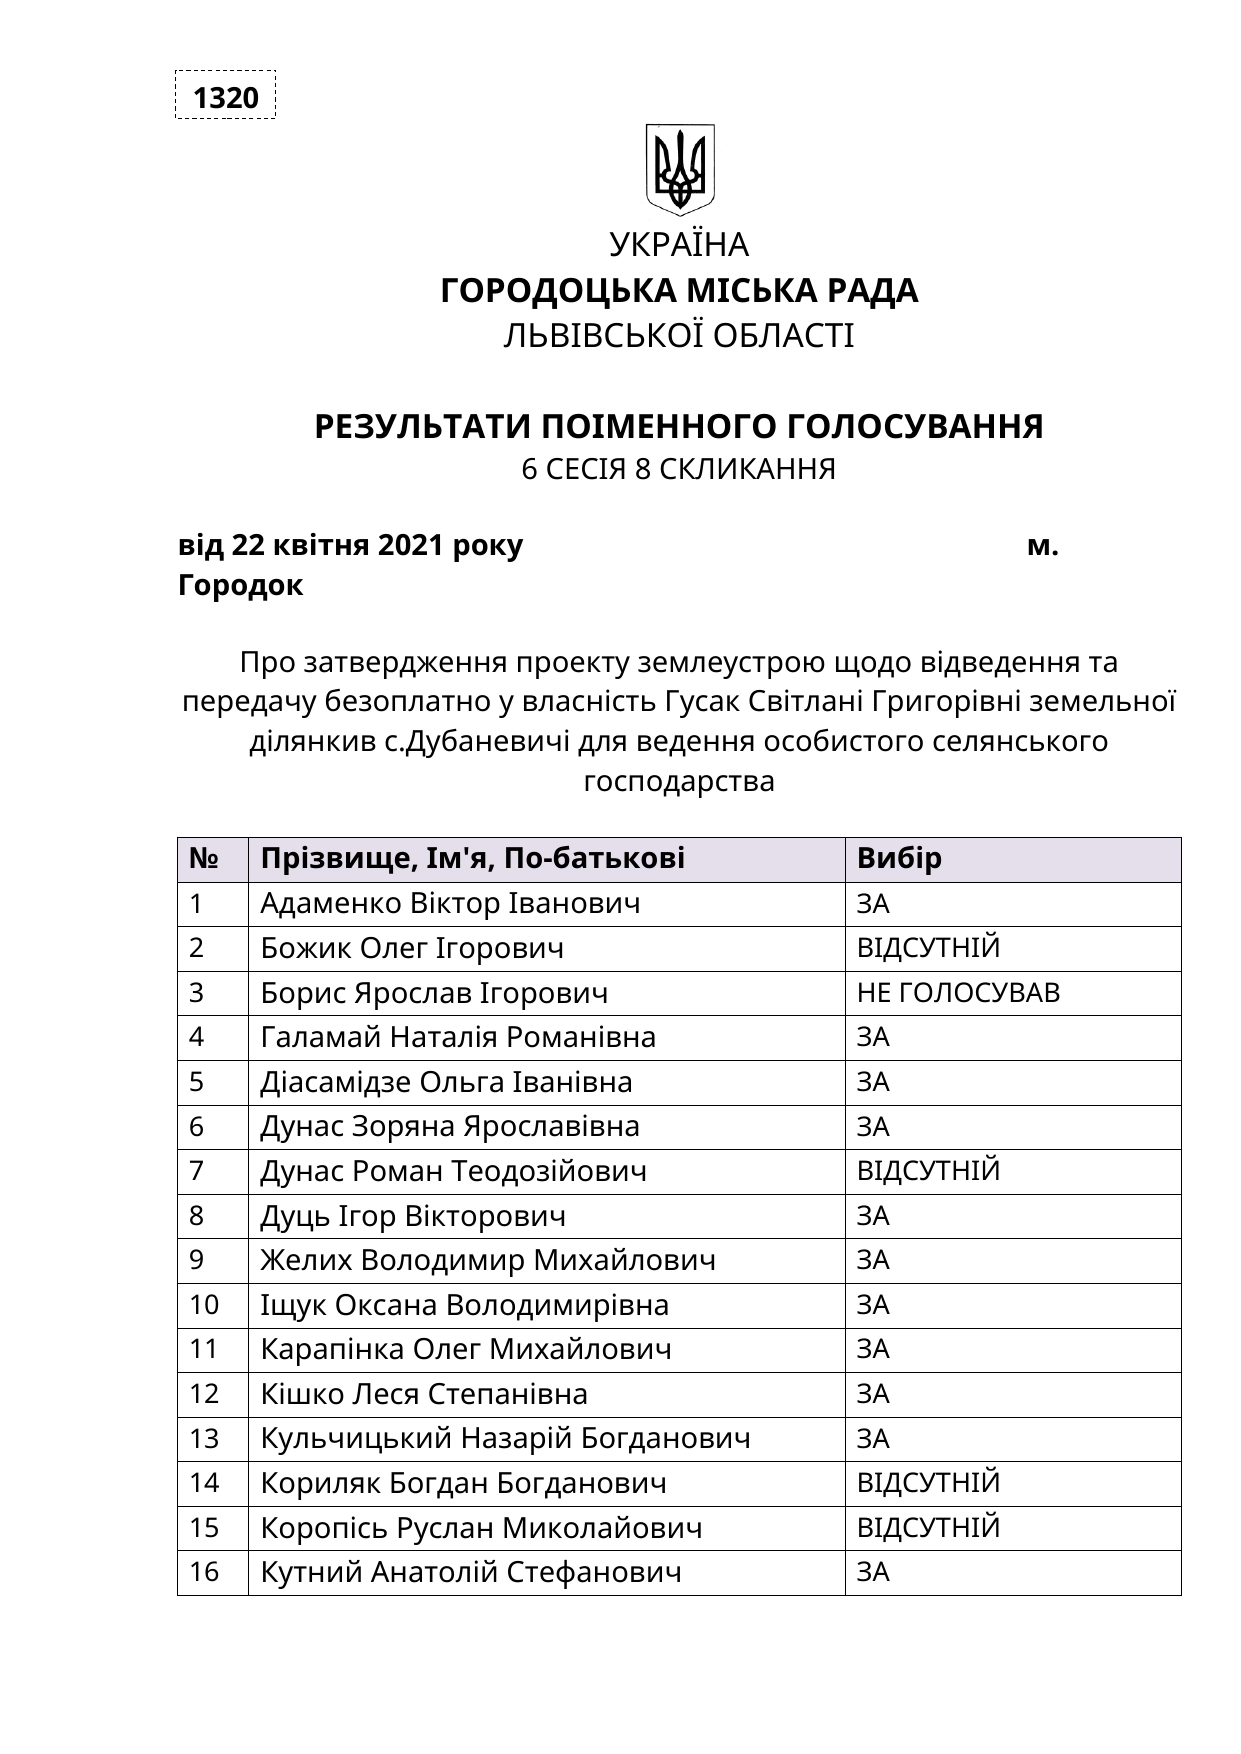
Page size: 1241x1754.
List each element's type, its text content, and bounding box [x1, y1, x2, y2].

table_cell ВІДСУТНІЙ [846, 1150, 1181, 1194]
table_cell 7 [178, 1150, 248, 1194]
table_cell ЗА [846, 1284, 1181, 1327]
text 6 СЕСІЯ 8 СКЛИКАННЯ [177, 448, 1181, 488]
table_cell Кориляк Богдан Богданович [249, 1462, 845, 1506]
table_cell 6 [178, 1106, 248, 1149]
table_cell Галамай Наталія Романівна [249, 1016, 845, 1060]
table_cell 11 [178, 1329, 248, 1372]
table_cell ЗА [846, 883, 1181, 926]
table_cell ВІДСУТНІЙ [846, 1507, 1181, 1550]
table_cell Діасамідзе Ольга Іванівна [249, 1061, 845, 1104]
table_cell 5 [178, 1061, 248, 1104]
table_cell Дунас Зоряна Ярославівна [249, 1106, 845, 1149]
table_cell 9 [178, 1239, 248, 1283]
table_cell 2 [178, 927, 248, 971]
table_header Прізвище, Ім'я, По-батькові [249, 838, 845, 882]
table_cell ЗА [846, 1061, 1181, 1104]
table_cell Кульчицький Назарій Богданович [249, 1418, 845, 1461]
table_cell 8 [178, 1195, 248, 1238]
table_cell ЗА [846, 1418, 1181, 1461]
table_cell ЗА [846, 1016, 1181, 1060]
table_cell ЗА [846, 1373, 1181, 1417]
table_cell Дуць Ігор Вікторович [249, 1195, 845, 1238]
table_cell 3 [178, 972, 248, 1015]
table_cell 4 [178, 1016, 248, 1060]
table_cell ЗА [846, 1195, 1181, 1238]
text УКРАЇНА [177, 221, 1181, 266]
text ГОРОДОЦЬКА МІСЬКА РАДА [177, 266, 1181, 312]
table_cell 15 [178, 1507, 248, 1550]
picture [633, 118, 726, 221]
table_cell 14 [178, 1462, 248, 1506]
table_cell 16 [178, 1551, 248, 1595]
table_cell Борис Ярослав Ігорович [249, 972, 845, 1015]
table_cell Коропісь Руслан Миколайович [249, 1507, 845, 1550]
table_cell Желих Володимир Михайлович [249, 1239, 845, 1283]
text від 22 квітня 2021 року м. Городок [177, 525, 1181, 604]
table_header Вибір [846, 838, 1181, 882]
table_header № [178, 838, 248, 882]
table_cell Карапінка Олег Михайлович [249, 1329, 845, 1372]
table_cell Іщук Оксана Володимирівна [249, 1284, 845, 1327]
table_cell 10 [178, 1284, 248, 1327]
table_cell ВІДСУТНІЙ [846, 927, 1181, 971]
table_cell ЗА [846, 1106, 1181, 1149]
table_cell ЗА [846, 1551, 1181, 1595]
table_cell Кутний Анатолій Стефанович [249, 1551, 845, 1595]
table_cell Божик Олег Ігорович [249, 927, 845, 971]
table_cell 1 [178, 883, 248, 926]
table_cell ЗА [846, 1239, 1181, 1283]
table_cell НЕ ГОЛОСУВАВ [846, 972, 1181, 1015]
table_cell Дунас Роман Теодозійович [249, 1150, 845, 1194]
text ЛЬВІВСЬКОЇ ОБЛАСТІ [177, 312, 1181, 357]
text Про затвердження проекту землеустрою щодо відведення та передачу безоплатно у власність Гусак Світлані Григорівні земельної ділянкив с.Дубаневичі для ведення особистого селянського господарства [177, 641, 1181, 800]
table_cell 13 [178, 1418, 248, 1461]
text РЕЗУЛЬТАТИ ПОІМЕННОГО ГОЛОСУВАННЯ [177, 403, 1181, 448]
table_cell ЗА [846, 1329, 1181, 1372]
table_cell ВІДСУТНІЙ [846, 1462, 1181, 1506]
table_cell Адаменко Віктор Іванович [249, 883, 845, 926]
table_cell Кішко Леся Степанівна [249, 1373, 845, 1417]
table_cell 12 [178, 1373, 248, 1417]
